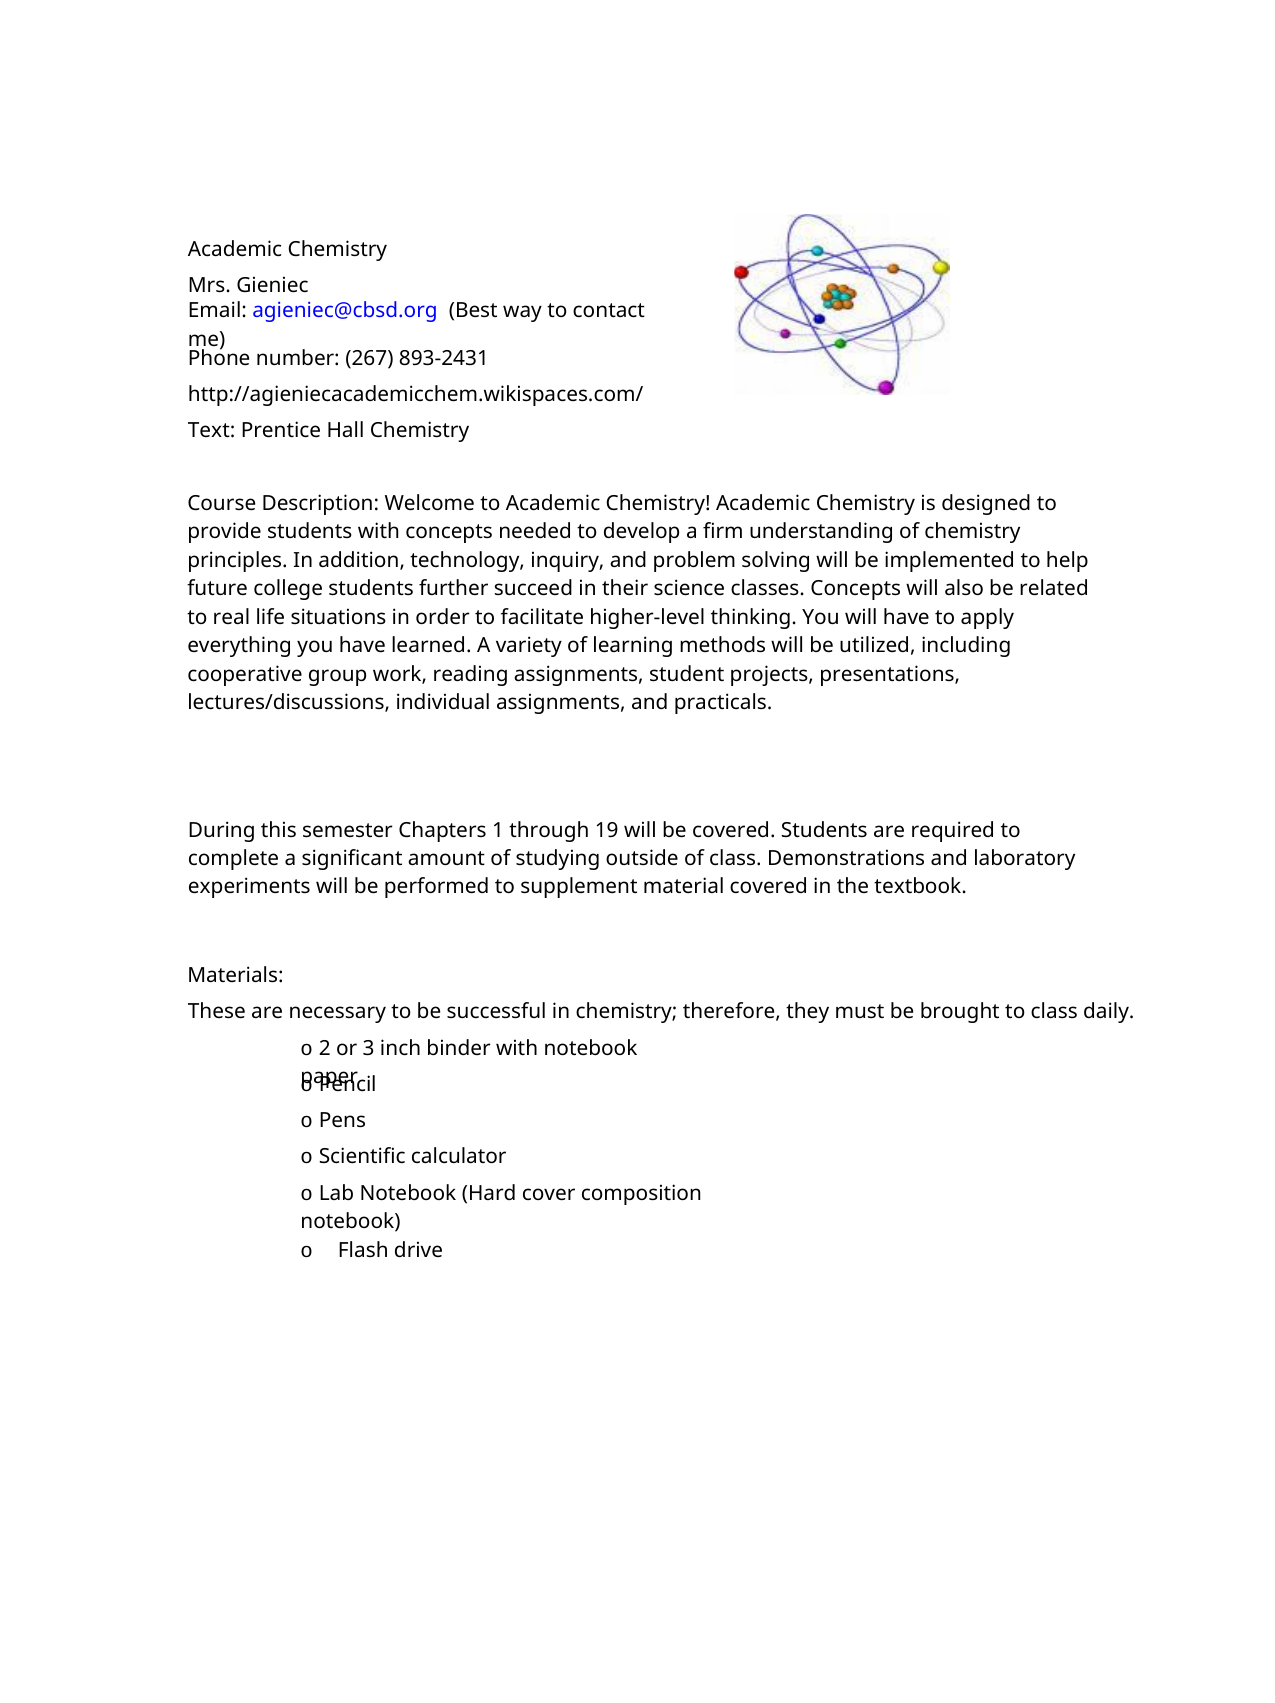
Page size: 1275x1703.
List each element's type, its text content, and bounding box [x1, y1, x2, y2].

text During this semester Chapters 1 through 19 will be covered. Students are required to complete a significant amount of studying outside of class. Demonstrations and laboratory experiments will be performed to supplement material covered in the textbook. [188, 815, 1084, 900]
text o Lab Notebook (Hard cover composition notebook) [300, 1178, 803, 1235]
picture [734, 214, 950, 395]
text o 2 or 3 inch binder with notebook paper [300, 1033, 698, 1089]
text http://agieniecacademicchem.wikispaces.com/ [188, 379, 692, 408]
text Phone number: (267) 893-2431 [188, 343, 865, 371]
text Mrs. Gieniec [188, 271, 387, 295]
text o Pens [300, 1105, 391, 1134]
list Flash drive [300, 1235, 803, 1263]
text Email: agieniec@cbsd.org (Best way to contact me) [188, 295, 677, 343]
text Academic Chemistry [188, 234, 865, 262]
text Materials: [187, 960, 363, 988]
text Course Description: Welcome to Academic Chemistry! Academic Chemistry is designed to provide students with concepts needed to develop a firm understanding of chemistry principles. In addition, technology, inquiry, and problem solving will be implemented to help future college students further succeed in their science classes. Concepts will also be related to real life situations in order to facilitate higher-level thinking. You will have to apply everything you have learned. A variety of learning methods will be utilized, including cooperative group work, reading assignments, student projects, presentations, lectures/discussions, individual assignments, and practicals. [187, 488, 1091, 716]
text o Scientific calculator [300, 1142, 527, 1170]
text These are necessary to be successful in chemistry; therefore, they must be brought to class daily. [188, 996, 1170, 1025]
text Text: Prentice Hall Chemistry [188, 416, 537, 444]
text o Pencil [300, 1069, 400, 1098]
